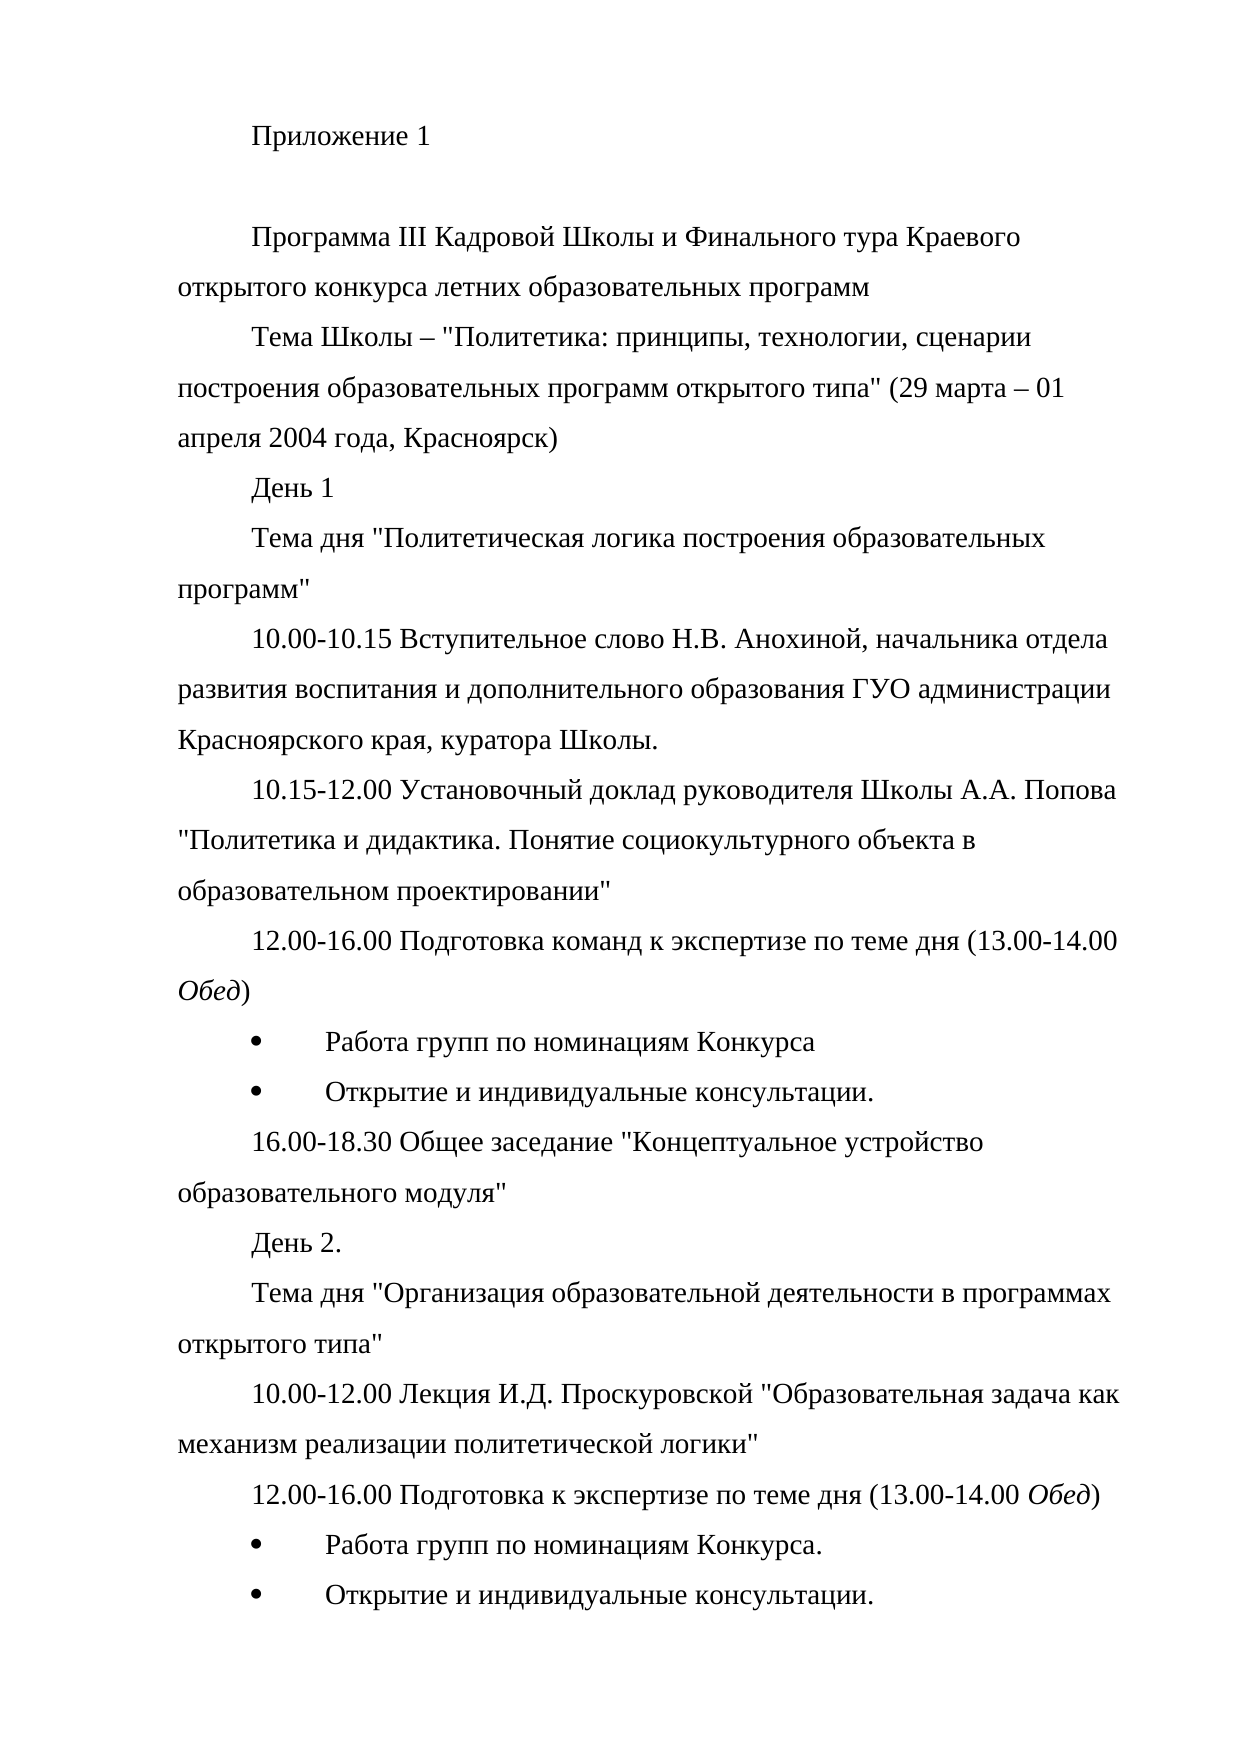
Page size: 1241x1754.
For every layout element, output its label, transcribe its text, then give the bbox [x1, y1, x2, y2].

text Приложение 1 [177, 118, 1152, 152]
text День 2. [177, 1225, 1152, 1259]
text День 1 [177, 470, 1152, 504]
list Работа групп по номинациям Конкурса [177, 1024, 1152, 1057]
text 10.00-12.00 Лекция И.Д. Проскуровской "Образовательная задача как механизм реализации политетической логики" [177, 1376, 1152, 1460]
list Открытие и индивидуальные консультации. [177, 1577, 1152, 1611]
text 10.00-10.15 Вступительное слово Н.В. Анохиной, начальника отдела развития воспитания и дополнительного образования ГУО администрации Красноярского края, куратора Школы. [177, 621, 1152, 755]
text Тема Школы – "Политетика: принципы, технологии, сценарии построения образовательных программ открытого типа" (29 марта – , Красноярск) [177, 319, 1152, 453]
text 12.00-16.00 Подготовка команд к экспертизе по теме дня (13.00-14.00 Обед) [177, 923, 1152, 1007]
text Тема дня "Политетическая логика построения образовательных программ" [177, 521, 1152, 604]
text Тема дня "Организация образовательной деятельности в программах открытого типа" [177, 1276, 1152, 1359]
text 10.15-12.00 Установочный доклад руководителя Школы А.А. Попова "Политетика и дидактика. Понятие социокультурного объекта в образовательном проектировании" [177, 772, 1152, 906]
text 12.00-16.00 Подготовка к экспертизе по теме дня (13.00-14.00 Обед) [177, 1477, 1152, 1510]
list Работа групп по номинациям Конкурса. [177, 1527, 1152, 1561]
list Открытие и индивидуальные консультации. [177, 1074, 1152, 1108]
text 16.00-18.30 Общее заседание "Концептуальное устройство образовательного модуля" [177, 1124, 1152, 1208]
text Программа III Кадровой Школы и Финального тура Краевого открытого конкурса летних образовательных программ [177, 219, 1152, 303]
